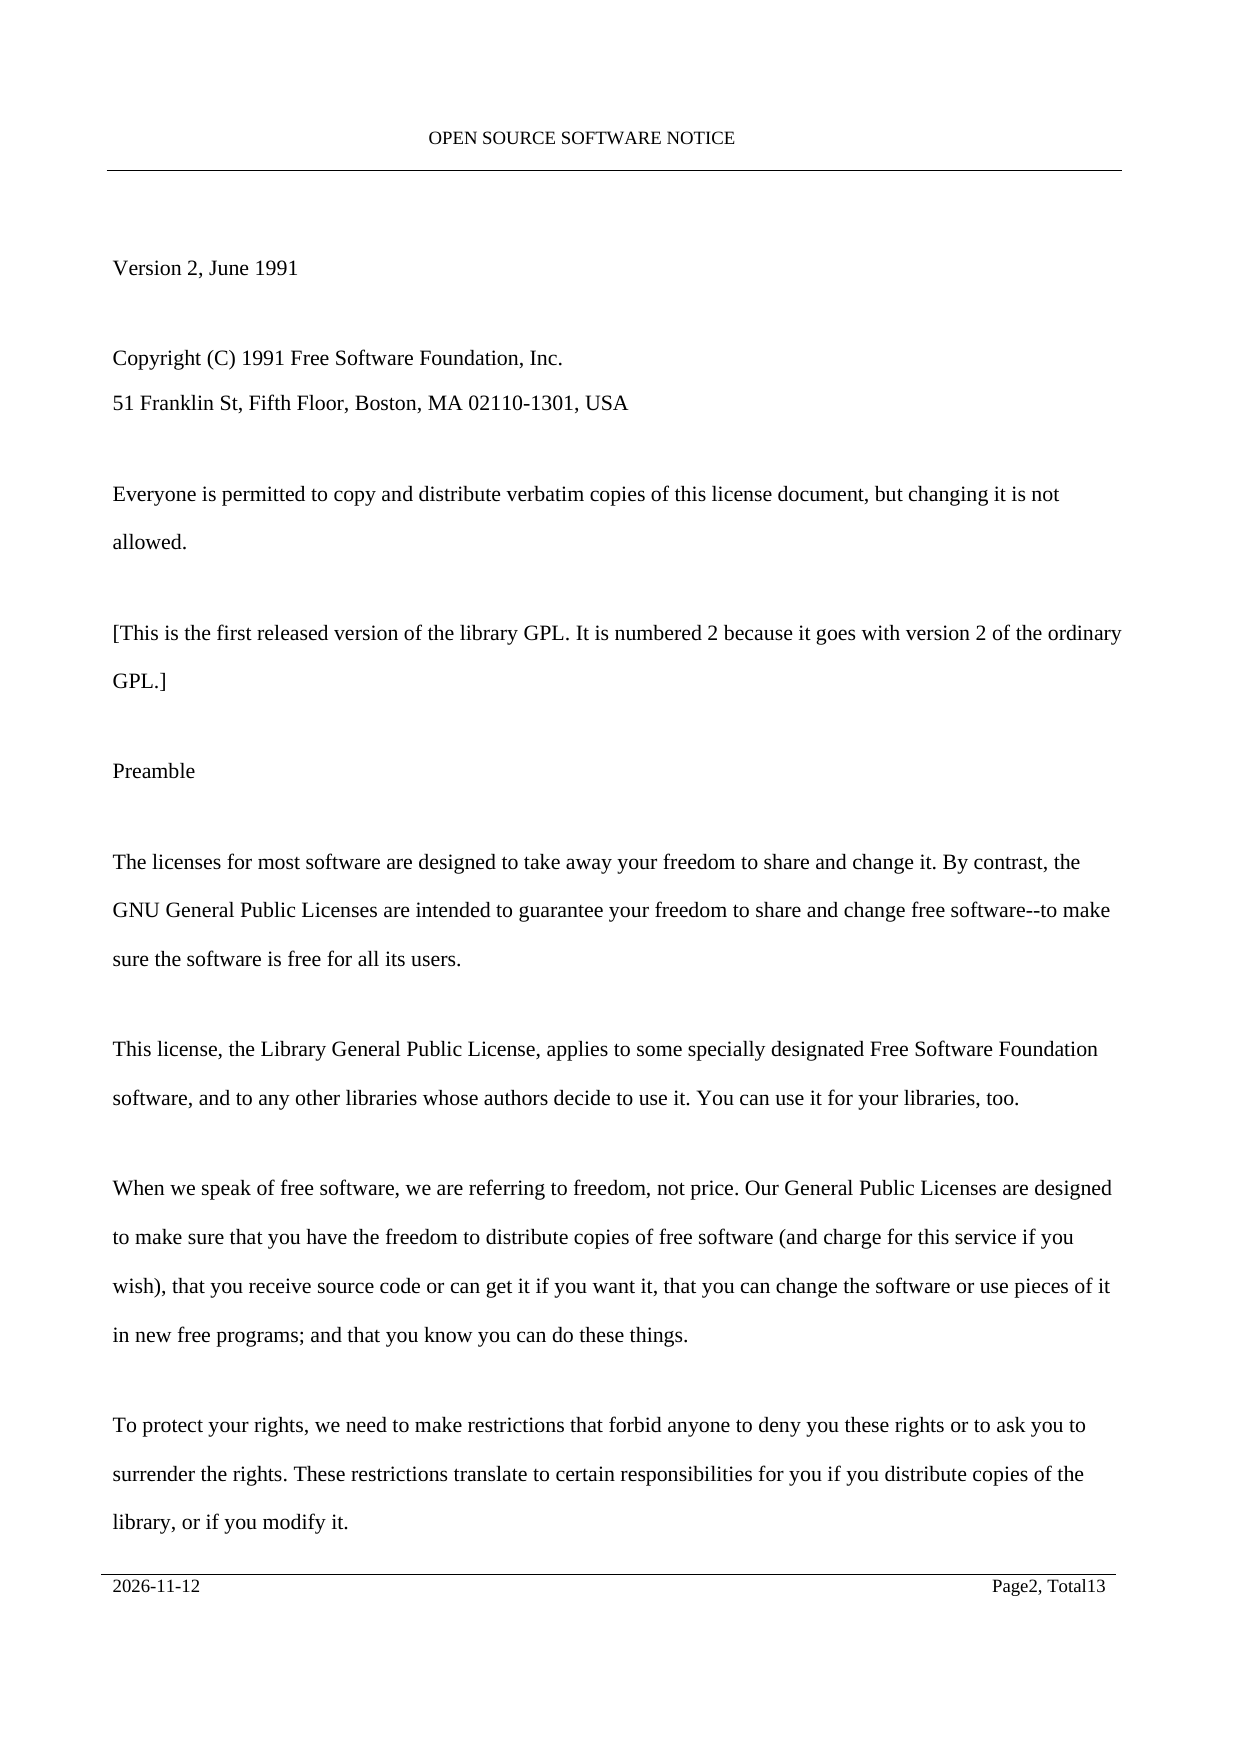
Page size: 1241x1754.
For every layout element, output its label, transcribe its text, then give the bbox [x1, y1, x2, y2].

text To protect your rights, we need to make restrictions that forbid anyone to deny you these rights or to ask you to surrender the rights. These restrictions translate to certain responsibilities for you if you distribute copies of the library, or if you modify it. [112, 1408, 1128, 1538]
text [This is the first released version of the library GPL. It is numbered 2 because it goes with version 2 of the ordinary GPL.] [112, 616, 1128, 697]
text The licenses for most software are designed to take away your freedom to share and change it. By contrast, the GNU General Public Licenses are intended to guarantee your freedom to share and change free software--to make sure the software is free for all its users. [112, 845, 1128, 975]
text 51 Franklin St, Fifth Floor, Boston, MA 02110-1301, USA [112, 387, 1128, 419]
text When we speak of free software, we are referring to freedom, not price. Our General Public Licenses are designed to make sure that you have the freedom to distribute copies of free software (and charge for this service if you wish), that you receive source code or can get it if you want it, that you can change the software or use pieces of it in new free programs; and that you know you can do these things. [112, 1172, 1128, 1351]
text This license, the Library General Public License, applies to some specially designated Free Software Foundation software, and to any other libraries whose authors decide to use it. You can use it for your libraries, too. [112, 1033, 1128, 1114]
text Copyright (C) 1991 Free Software Foundation, Inc. [112, 342, 1128, 374]
text Everyone is permitted to copy and distribute verbatim copies of this license document, but changing it is not allowed. [112, 477, 1128, 558]
text Preamble [112, 755, 1128, 787]
text Version 2, June 1991 [112, 251, 1128, 284]
